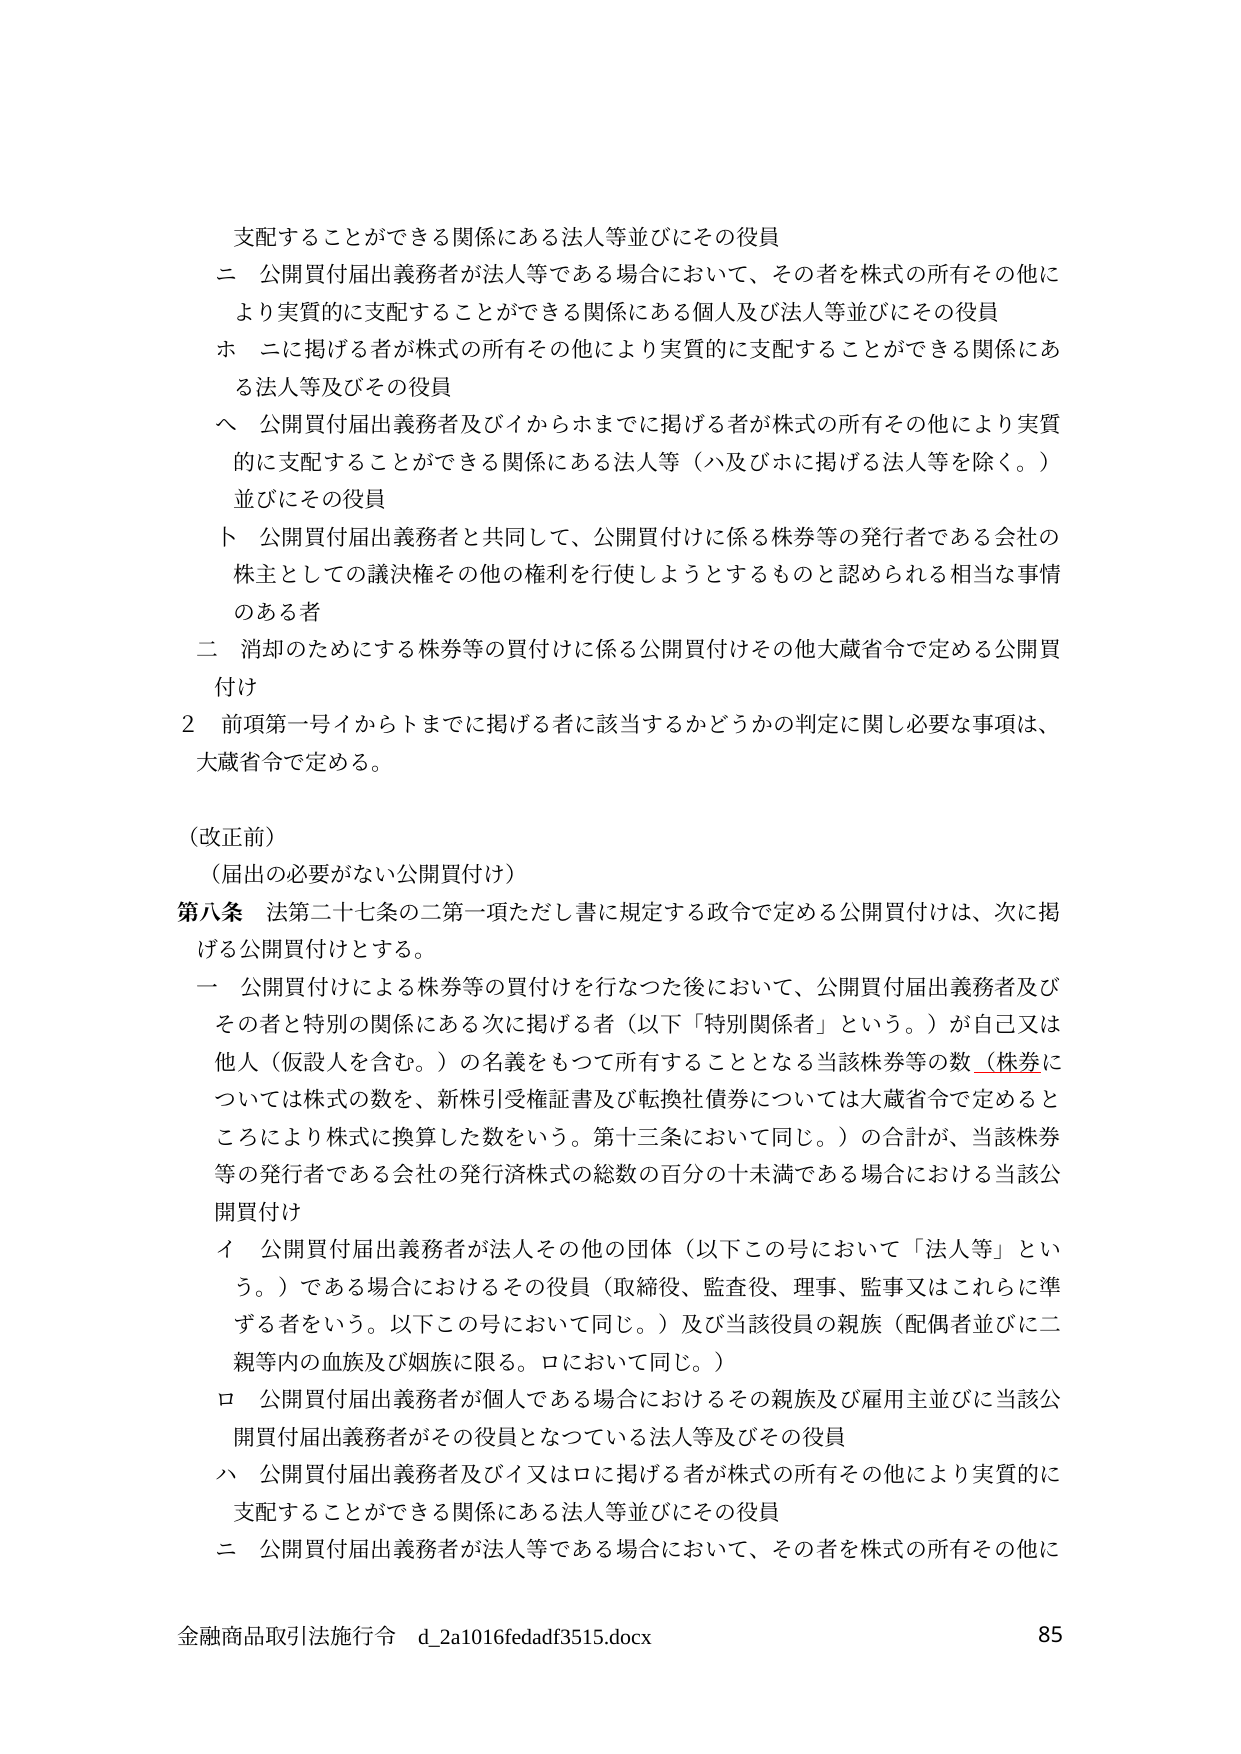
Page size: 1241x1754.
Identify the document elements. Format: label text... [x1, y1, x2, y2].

text ハ 公開買付届出義務者及びイ又はロに掲げる者が株式の所有その他により実質的に支配することができる関係にある法人等並びにその役員 [215, 1454, 1063, 1529]
text ２ 前項第一号イからトまでに掲げる者に該当するかどうかの判定に関し必要な事項は、大蔵省令で定める。 [177, 704, 1063, 779]
text 第八条 法第二十七条の二第一項ただし書に規定する政令で定める公開買付けは、次に掲げる公開買付けとする。 [177, 892, 1063, 967]
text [215, 217, 1063, 254]
text 二 消却のためにする株券等の買付けに係る公開買付けその他大蔵省令で定める公開買付け [196, 629, 1063, 704]
text イ 公開買付届出義務者が法人その他の団体（以下この号において「法人等」という。）である場合におけるその役員（取締役、監査役、理事、監事又はこれらに準ずる者をいう。以下この号において同じ。）及び当該役員の親族（配偶者並びに二親等内の血族及び姻族に限る。ロにおいて同じ。） [215, 1229, 1063, 1379]
text （改正前） [177, 817, 1063, 854]
text ホ ニに掲げる者が株式の所有その他により実質的に支配することができる関係にある法人等及びその役員 [215, 329, 1063, 404]
text へ 公開買付届出義務者及びイからホまでに掲げる者が株式の所有その他により実質的に支配することができる関係にある法人等（ハ及びホに掲げる法人等を除く。）並びにその役員 [215, 404, 1063, 517]
text 卜 公開買付届出義務者と共同して、公開買付けに係る株券等の発行者である会社の株主としての議決権その他の権利を行使しようとするものと認められる相当な事情のある者 [215, 517, 1063, 629]
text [215, 1529, 1063, 1567]
text （届出の必要がない公開買付け） [177, 854, 1063, 892]
text ニ 公開買付届出義務者が法人等である場合において、その者を株式の所有その他により実質的に支配することができる関係にある個人及び法人等並びにその役員 [215, 254, 1063, 329]
text 一 公開買付けによる株券等の買付けを行なつた後において、公開買付届出義務者及びその者と特別の関係にある次に掲げる者（以下「特別関係者」という。）が自己又は他人（仮設人を含む。）の名義をもつて所有することとなる当該株券等の数（株券については株式の数を、新株引受権証書及び転換社債券については大蔵省令で定めるところにより株式に換算した数をいう。第十三条において同じ。）の合計が、当該株券等の発行者である会社の発行済株式の総数の百分の十未満である場合における当該公開買付け [196, 967, 1063, 1229]
text ロ 公開買付届出義務者が個人である場合におけるその親族及び雇用主並びに当該公開買付届出義務者がその役員となつている法人等及びその役員 [215, 1379, 1063, 1454]
